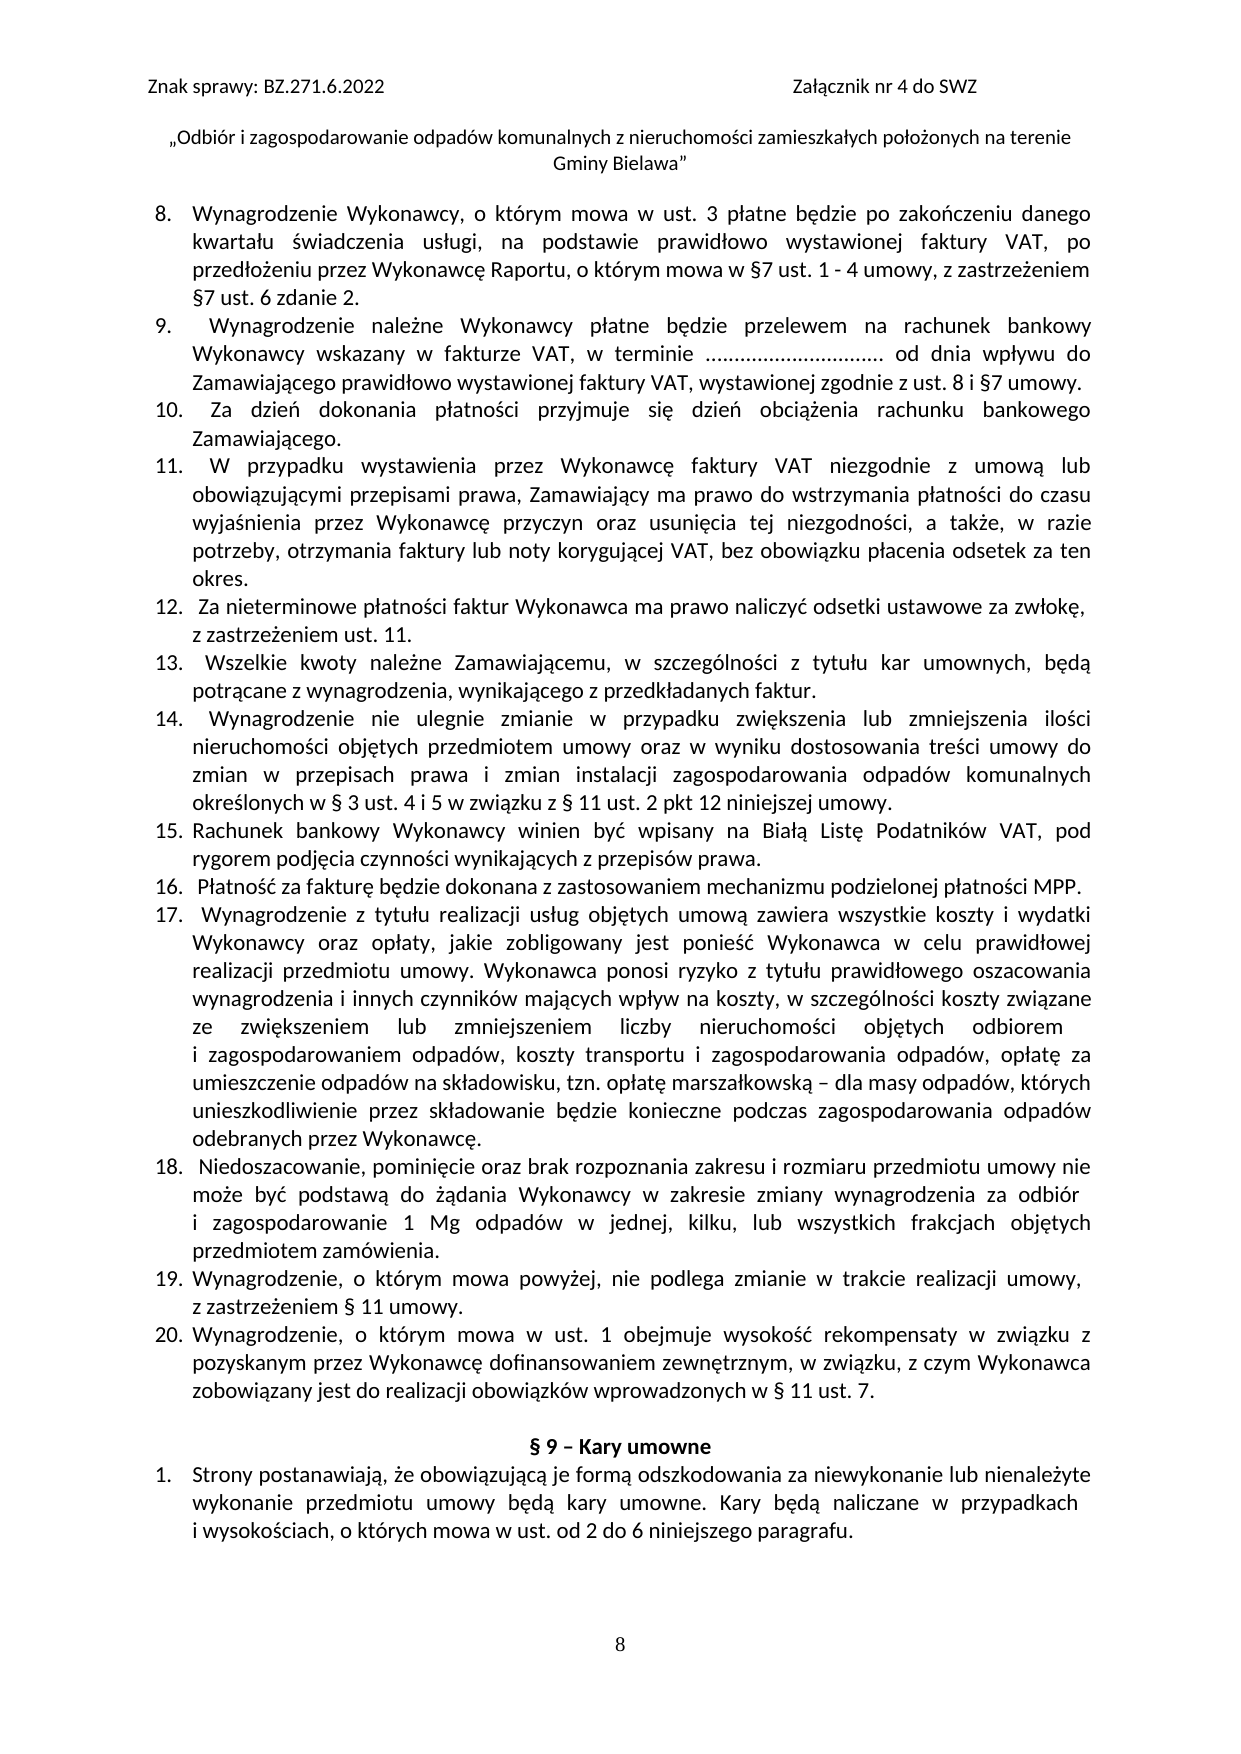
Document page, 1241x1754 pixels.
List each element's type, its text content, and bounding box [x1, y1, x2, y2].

list Wynagrodzenie Wykonawcy, o którym mowa w ust. 3 płatne będzie po zakończeniu danego kwartału świadczenia usługi, na podstawie prawidłowo wystawionej faktury VAT, po przedłożeniu przez Wykonawcę Raportu, o którym mowa w §7 ust. 1 - 4 umowy, z zastrzeżeniem §7 ust. 6 zdanie 2. [154, 199, 1093, 312]
list Wynagrodzenie, o którym mowa w ust. 1 obejmuje wysokość rekompensaty w związku z pozyskanym przez Wykonawcę dofinansowaniem zewnętrznym, w związku, z czym Wykonawca zobowiązany jest do realizacji obowiązków wprowadzonych w § 11 ust. 7. [154, 1320, 1093, 1404]
list Wynagrodzenie, o którym mowa powyżej, nie podlega zmianie w trakcie realizacji umowy, z zastrzeżeniem § 11 umowy. [154, 1264, 1093, 1320]
list Wynagrodzenie z tytułu realizacji usług objętych umową zawiera wszystkie koszty i wydatki Wykonawcy oraz opłaty, jakie zobligowany jest ponieść Wykonawca w celu prawidłowej realizacji przedmiotu umowy. Wykonawca ponosi ryzyko z tytułu prawidłowego oszacowania wynagrodzenia i innych czynników mających wpływ na koszty, w szczególności koszty związane ze zwiększeniem lub zmniejszeniem liczby nieruchomości objętych odbiorem i zagospodarowaniem odpadów, koszty transportu i zagospodarowania odpadów, opłatę za umieszczenie odpadów na składowisku, tzn. opłatę marszałkowską – dla masy odpadów, których unieszkodliwienie przez składowanie będzie konieczne podczas zagospodarowania odpadów odebranych przez Wykonawcę. [154, 900, 1093, 1152]
list Strony postanawiają, że obowiązującą je formą odszkodowania za niewykonanie lub nienależyte wykonanie przedmiotu umowy będą kary umowne. Kary będą naliczane w przypadkach i wysokościach, o których mowa w ust. od 2 do 6 niniejszego paragrafu. [154, 1460, 1093, 1544]
list Wszelkie kwoty należne Zamawiającemu, w szczególności z tytułu kar umownych, będą potrącane z wynagrodzenia, wynikającego z przedkładanych faktur. [154, 648, 1093, 704]
list Niedoszacowanie, pominięcie oraz brak rozpoznania zakresu i rozmiaru przedmiotu umowy nie może być podstawą do żądania Wykonawcy w zakresie zmiany wynagrodzenia za odbiór i zagospodarowanie 1 Mg odpadów w jednej, kilku, lub wszystkich frakcjach objętych przedmiotem zamówienia. [154, 1152, 1093, 1264]
list Rachunek bankowy Wykonawcy winien być wpisany na Białą Listę Podatników VAT, pod rygorem podjęcia czynności wynikających z przepisów prawa. [154, 816, 1093, 872]
list Za dzień dokonania płatności przyjmuje się dzień obciążenia rachunku bankowego Zamawiającego. [154, 396, 1093, 452]
text § 9 – Kary umowne [148, 1432, 1093, 1460]
list Za nieterminowe płatności faktur Wykonawca ma prawo naliczyć odsetki ustawowe za zwłokę, z zastrzeżeniem ust. 11. [154, 592, 1093, 648]
list Wynagrodzenie nie ulegnie zmianie w przypadku zwiększenia lub zmniejszenia ilości nieruchomości objętych przedmiotem umowy oraz w wyniku dostosowania treści umowy do zmian w przepisach prawa i zmian instalacji zagospodarowania odpadów komunalnych określonych w § 3 ust. 4 i 5 w związku z § 11 ust. 2 pkt 12 niniejszej umowy. [154, 704, 1093, 816]
list Wynagrodzenie należne Wykonawcy płatne będzie przelewem na rachunek bankowy Wykonawcy wskazany w fakturze VAT, w terminie ............................... od dnia wpływu do Zamawiającego prawidłowo wystawionej faktury VAT, wystawionej zgodnie z ust. 8 i §7 umowy. [154, 312, 1093, 396]
list W przypadku wystawienia przez Wykonawcę faktury VAT niezgodnie z umową lub obowiązującymi przepisami prawa, Zamawiający ma prawo do wstrzymania płatności do czasu wyjaśnienia przez Wykonawcę przyczyn oraz usunięcia tej niezgodności, a także, w razie potrzeby, otrzymania faktury lub noty korygującej VAT, bez obowiązku płacenia odsetek za ten okres. [154, 452, 1093, 592]
list Płatność za fakturę będzie dokonana z zastosowaniem mechanizmu podzielonej płatności MPP. [154, 872, 1093, 900]
